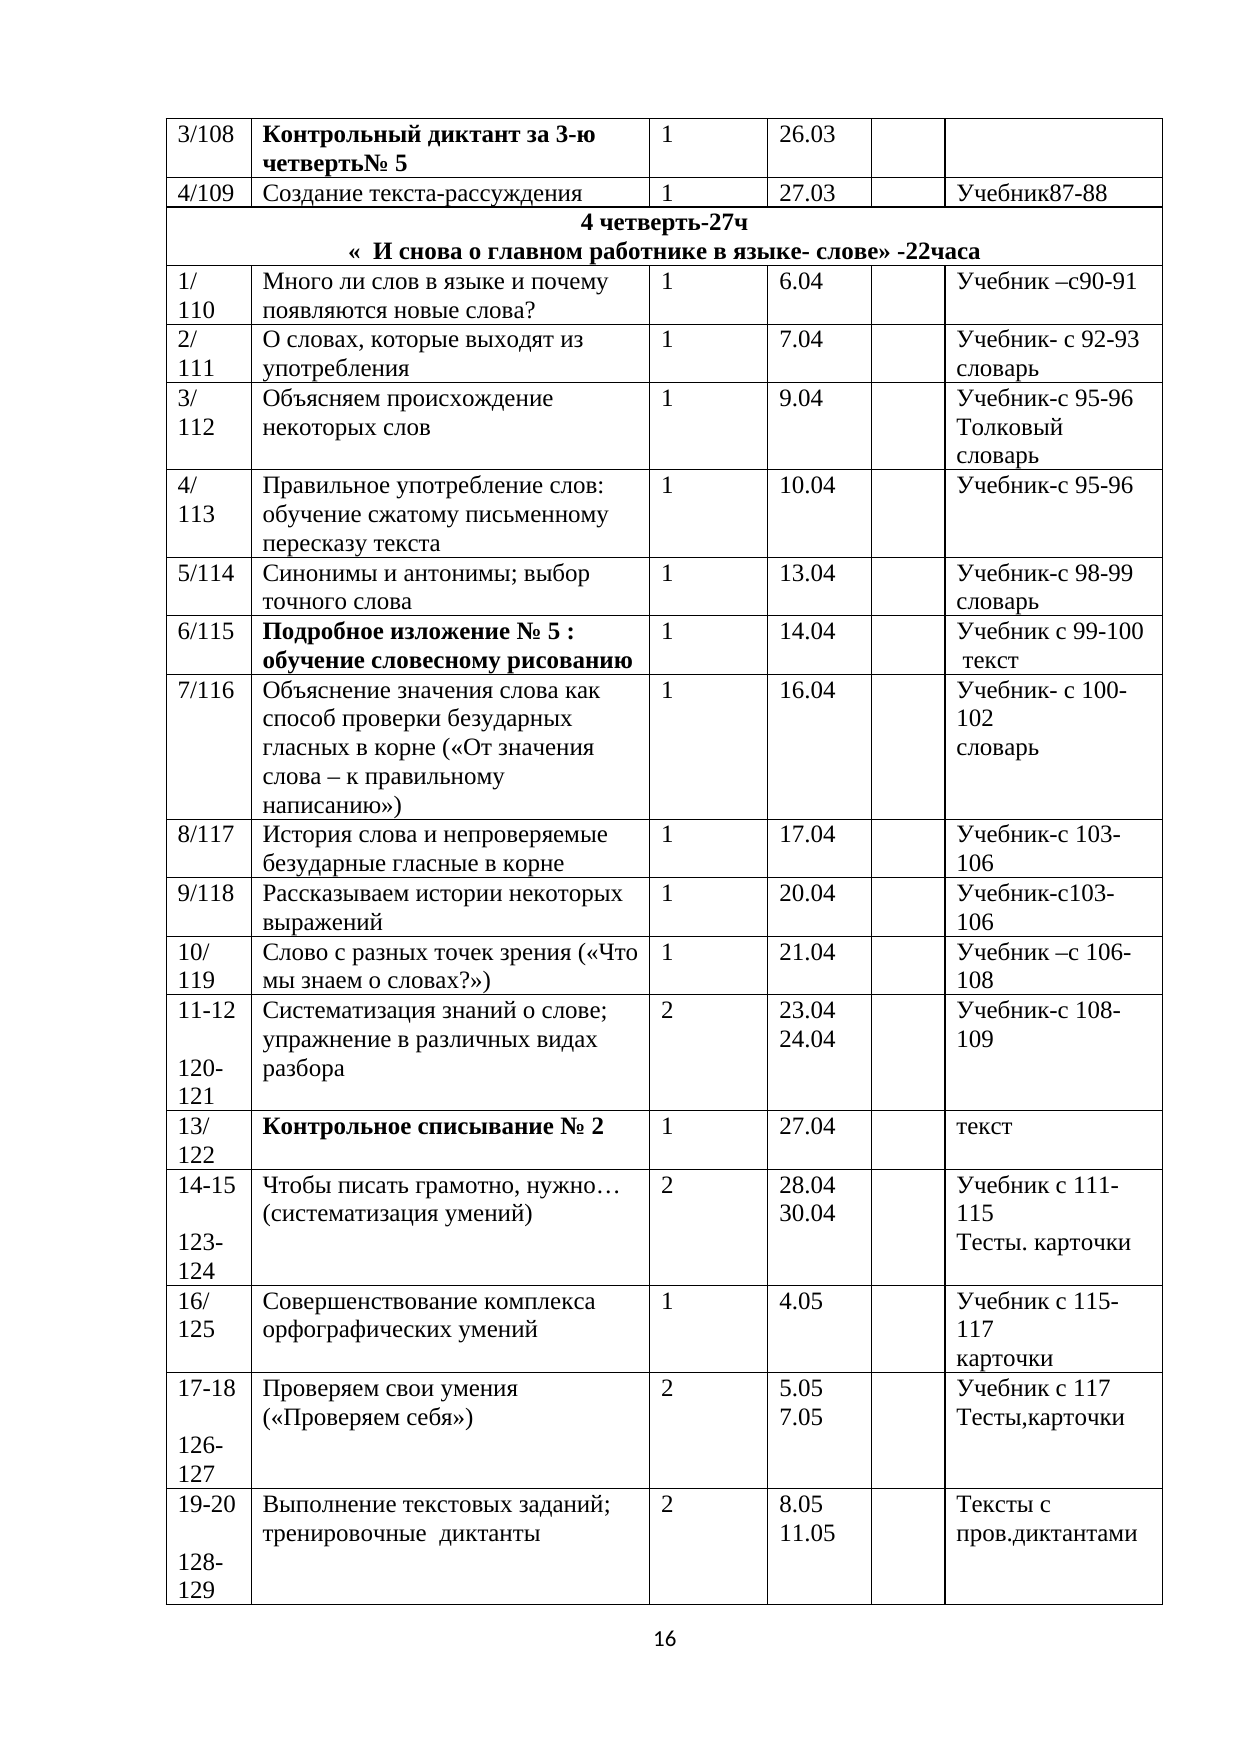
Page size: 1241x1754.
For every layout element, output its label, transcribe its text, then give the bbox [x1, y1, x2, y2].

table_cell 1 [650, 178, 767, 206]
table_cell Учебник-с 95-96 [946, 470, 1162, 557]
table_cell Учебник с 99-100 текст [946, 616, 1162, 674]
table_cell 28.04 30.04 [768, 1170, 871, 1285]
table_cell [872, 470, 944, 557]
table_cell Совершенствование комплекса орфографических умений [252, 1286, 649, 1372]
table_cell Создание текста-рассуждения [252, 178, 649, 206]
table_cell [872, 266, 944, 323]
table_cell 1 [650, 1111, 767, 1169]
table_cell 26.03 [768, 119, 871, 177]
table_cell 20.04 [768, 878, 871, 936]
table_cell 1 [650, 937, 767, 994]
table_cell Слово с разных точек зрения («Что мы знаем о словах?») [252, 937, 649, 994]
table_cell Проверяем свои умения («Проверяем себя») [252, 1373, 649, 1488]
table_cell Контрольное списывание № 2 [252, 1111, 649, 1169]
table_cell [872, 878, 944, 936]
table_cell [872, 383, 944, 469]
table_cell 23.04 24.04 [768, 995, 871, 1110]
table_cell [872, 558, 944, 615]
table_cell 1 [650, 820, 767, 877]
table_cell [872, 1489, 944, 1604]
table_cell 10/ 119 [167, 937, 251, 994]
table_cell 3/ 112 [167, 383, 251, 469]
table_cell Учебник-с 103-106 [946, 820, 1162, 877]
table_cell 14.04 [768, 616, 871, 674]
table_cell [872, 1373, 944, 1488]
table_cell Синонимы и антонимы; выбор точного слова [252, 558, 649, 615]
table_cell 3/108 [167, 119, 251, 177]
table_cell О словах, которые выходят из употребления [252, 325, 649, 382]
table_cell История слова и непроверяемые безударные гласные в корне [252, 820, 649, 877]
table_cell Учебник- с 100-102 словарь [946, 675, 1162, 818]
table_cell 1 [650, 325, 767, 382]
table_cell 9.04 [768, 383, 871, 469]
table_cell 16.04 [768, 675, 871, 818]
table_cell 2 [650, 1489, 767, 1604]
table_cell 7/116 [167, 675, 251, 818]
table_cell 14-15 123-124 [167, 1170, 251, 1285]
table_cell текст [946, 1111, 1162, 1169]
table_cell 16/ 125 [167, 1286, 251, 1372]
table_cell 2 [650, 1373, 767, 1488]
table_cell 5/114 [167, 558, 251, 615]
table_cell 7.04 [768, 325, 871, 382]
table_cell 27.04 [768, 1111, 871, 1169]
table_cell 9/118 [167, 878, 251, 936]
table_cell 8.05 11.05 [768, 1489, 871, 1604]
table_cell 1 [650, 1286, 767, 1372]
table_cell 6/115 [167, 616, 251, 674]
table_cell Объяснение значения слова как способ проверки безударных гласных в корне («От значения слова – к правильному написанию») [252, 675, 649, 818]
table_cell 1 [650, 878, 767, 936]
table_cell 10.04 [768, 470, 871, 557]
table_cell 19-20 128-129 [167, 1489, 251, 1604]
table_cell [872, 995, 944, 1110]
table_cell 4.05 [768, 1286, 871, 1372]
table_cell [872, 119, 944, 177]
table_cell 1 [650, 675, 767, 818]
table_cell Учебник-с103-106 [946, 878, 1162, 936]
table_cell 2 [650, 995, 767, 1110]
table_cell 1 [650, 383, 767, 469]
table_cell 1 [650, 470, 767, 557]
table_cell Тексты с пров.диктантами [946, 1489, 1162, 1604]
table_cell 4 четверть-27ч « И снова о главном работнике в языке- слове» -22часа [167, 208, 1162, 265]
table_cell Чтобы писать грамотно, нужно… (систематизация умений) [252, 1170, 649, 1285]
table_cell [872, 937, 944, 994]
table_cell 2 [650, 1170, 767, 1285]
table_cell Учебник87-88 [946, 178, 1162, 206]
table_cell 1/ 110 [167, 266, 251, 323]
table_cell Учебник с 117 Тесты,карточки [946, 1373, 1162, 1488]
table_cell 1 [650, 119, 767, 177]
table_cell 5.05 7.05 [768, 1373, 871, 1488]
table_cell Учебник-с 108-109 [946, 995, 1162, 1110]
table_cell 1 [650, 558, 767, 615]
table_cell [872, 1286, 944, 1372]
table_cell [872, 675, 944, 818]
table_cell Учебник –с 106-108 [946, 937, 1162, 994]
table_cell Выполнение текстовых заданий; тренировочные диктанты [252, 1489, 649, 1604]
table_cell Учебник-с 95-96 Толковый словарь [946, 383, 1162, 469]
table_cell Много ли слов в языке и почему появляются новые слова? [252, 266, 649, 323]
table_cell 2/ 111 [167, 325, 251, 382]
table_cell 4/109 [167, 178, 251, 206]
table_cell Рассказываем истории некоторых выражений [252, 878, 649, 936]
table_cell [872, 820, 944, 877]
table_cell 4/ 113 [167, 470, 251, 557]
table_cell Правильное употребление слов: обучение сжатому письменному пересказу текста [252, 470, 649, 557]
table_cell Учебник с 115-117 карточки [946, 1286, 1162, 1372]
table_cell Учебник –с90-91 [946, 266, 1162, 323]
table_cell [872, 178, 944, 206]
table_cell 6.04 [768, 266, 871, 323]
table_cell 1 [650, 616, 767, 674]
table_cell 17-18 126-127 [167, 1373, 251, 1488]
table_cell [872, 616, 944, 674]
table_cell Систематизация знаний о слове; упражнение в различных видах разбора [252, 995, 649, 1110]
table_cell [872, 325, 944, 382]
table_cell Учебник- с 92-93 словарь [946, 325, 1162, 382]
table_cell 11-12 120-121 [167, 995, 251, 1110]
table_cell Учебник-с 98-99 словарь [946, 558, 1162, 615]
table_cell 21.04 [768, 937, 871, 994]
table_cell Объясняем происхождение некоторых слов [252, 383, 649, 469]
table_cell 27.03 [768, 178, 871, 206]
table_cell Учебник с 111-115 Тесты. карточки [946, 1170, 1162, 1285]
table_cell 13.04 [768, 558, 871, 615]
table_cell Контрольный диктант за 3-ю четверть№ 5 [252, 119, 649, 177]
table_cell [872, 1111, 944, 1169]
table_cell [946, 119, 1162, 177]
table_cell 17.04 [768, 820, 871, 877]
table_cell [872, 1170, 944, 1285]
table_cell Подробное изложение № 5 : обучение словесному рисованию [252, 616, 649, 674]
table_cell 13/ 122 [167, 1111, 251, 1169]
table_cell 8/117 [167, 820, 251, 877]
table_cell 1 [650, 266, 767, 323]
